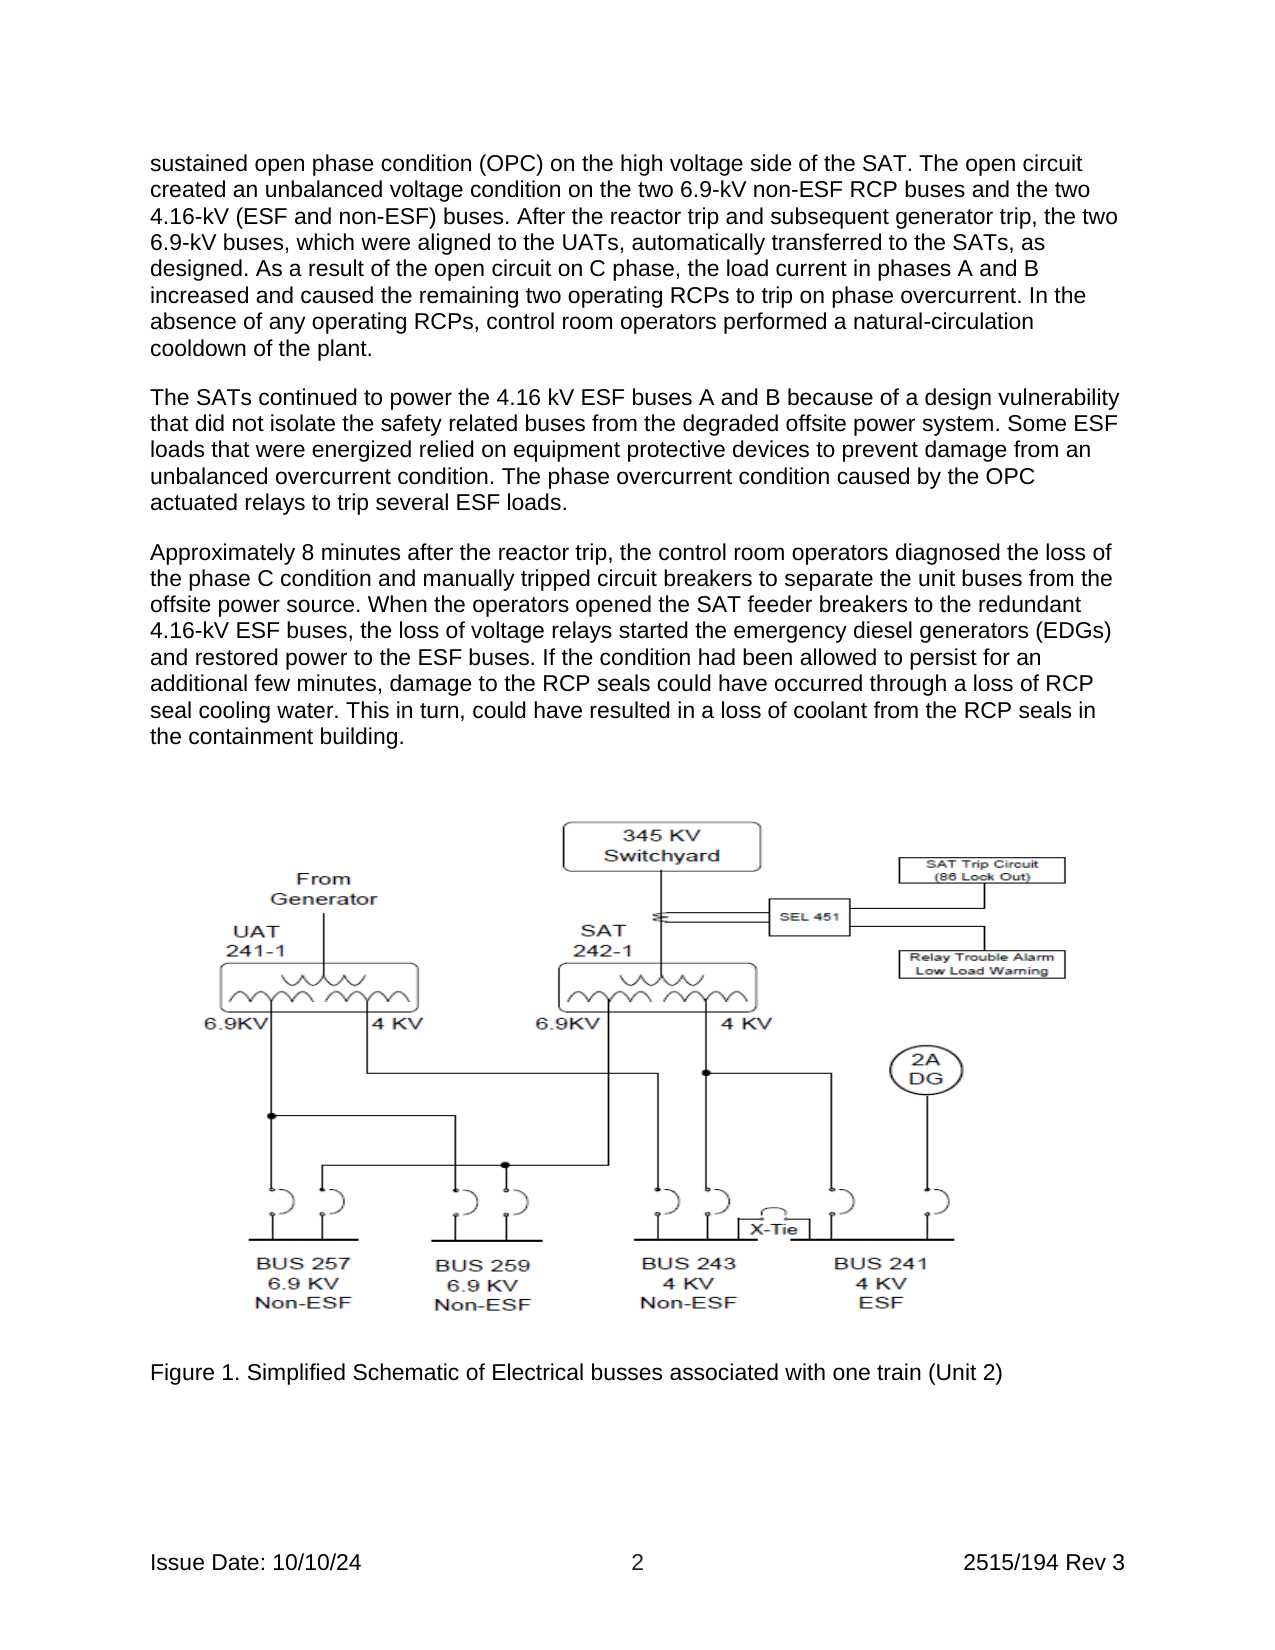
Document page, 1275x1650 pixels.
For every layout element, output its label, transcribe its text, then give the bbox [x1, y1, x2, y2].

text The SATs continued to power the 4.16 kV ESF buses A and B because of a design vulnerability that did not isolate the safety related buses from the degraded offsite power system. Some ESF loads that were energized relied on equipment protective devices to prevent damage from an unbalanced overcurrent condition. The phase overcurrent condition caused by the OPC actuated relays to trip several ESF loads. [150, 384, 1125, 516]
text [150, 150, 1125, 361]
text Approximately 8 minutes after the reactor trip, the control room operators diagnosed the loss of the phase C condition and manually tripped circuit breakers to separate the unit buses from the offsite power source. When the operators opened the SAT feeder breakers to the redundant 4.16-kV ESF buses, the loss of voltage relays started the emergency diesel generators (EDGs) and restored power to the ESF buses. If the condition had been allowed to persist for an additional few minutes, damage to the RCP seals could have occurred through a loss of RCP seal cooling water. This in turn, could have resulted in a loss of coolant from the RCP seals in the containment building. [150, 538, 1125, 749]
text Figure 1. Simplified Schematic of Electrical busses associated with one train (Unit 2) [150, 1359, 1125, 1385]
picture [150, 798, 1131, 1336]
